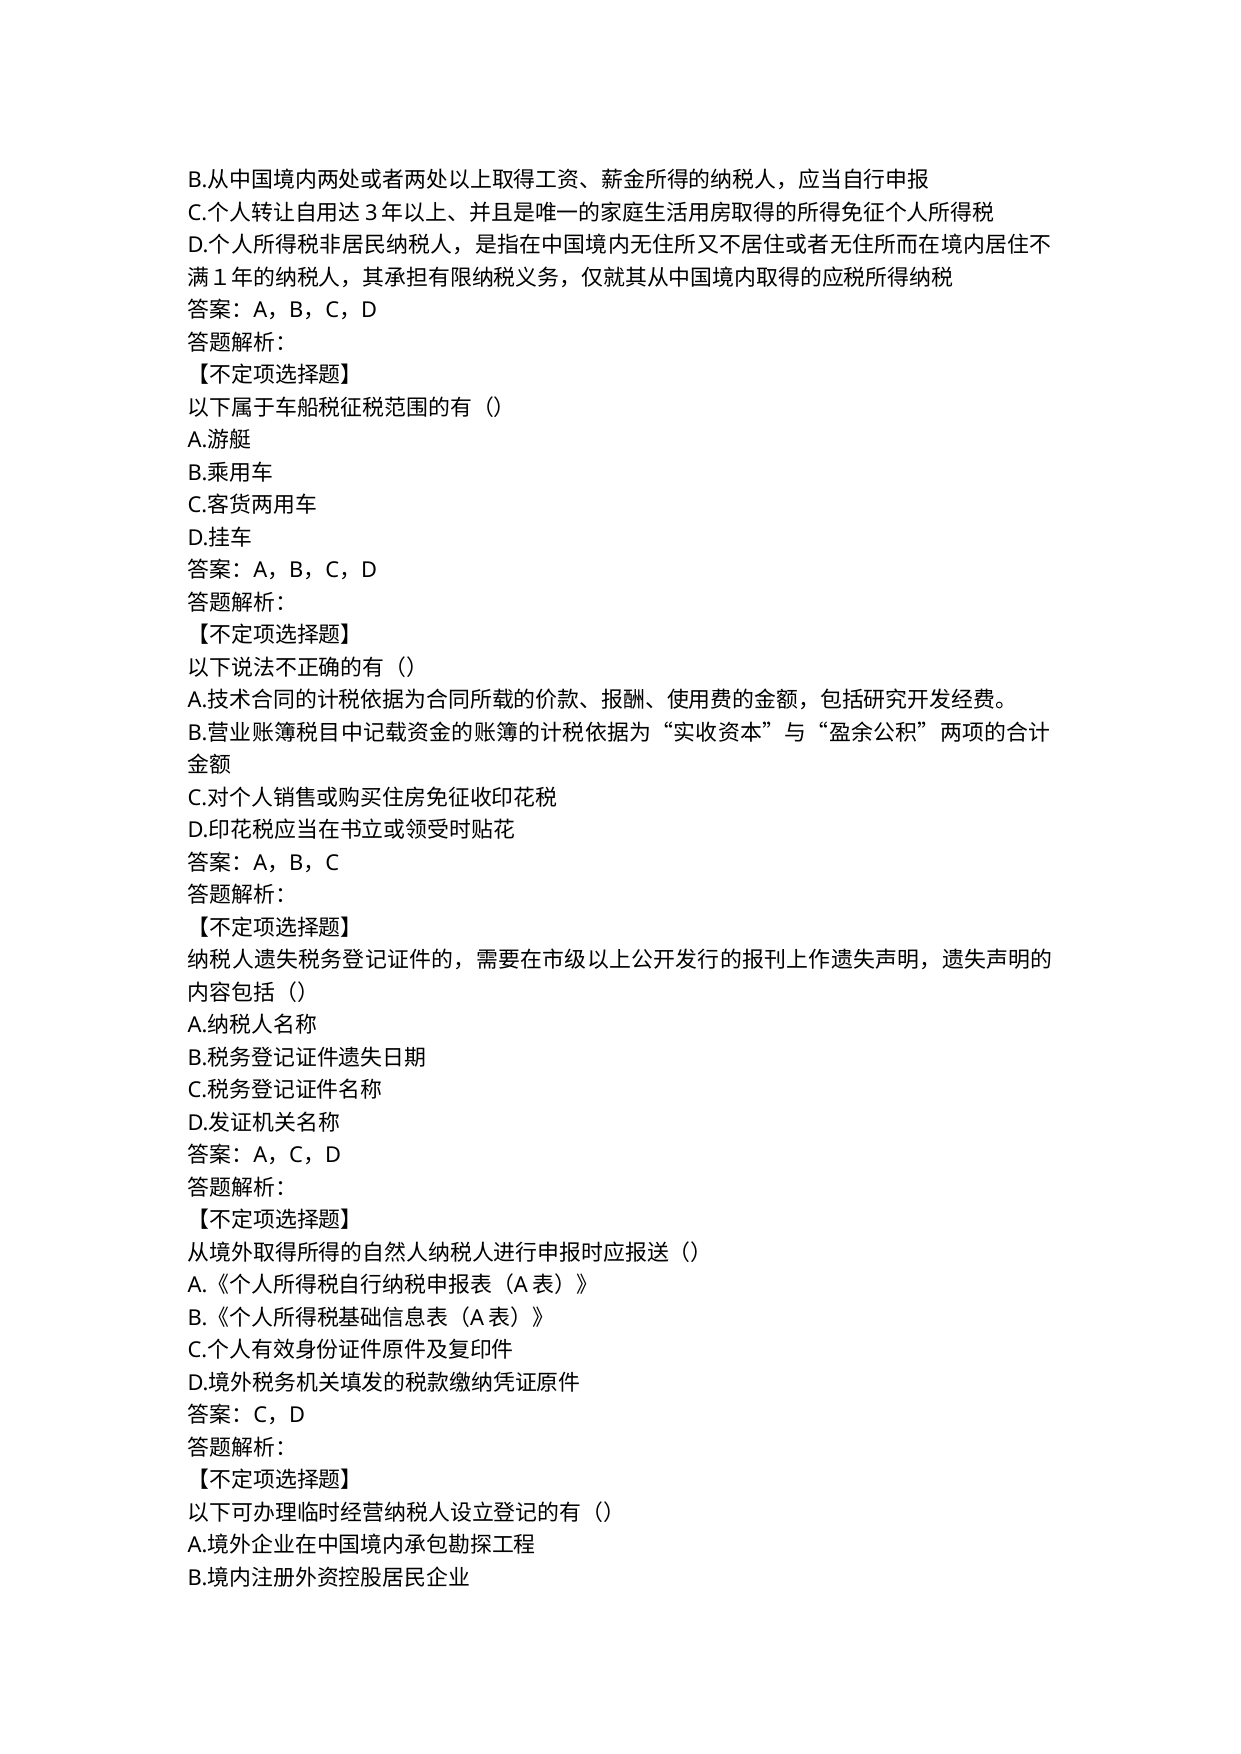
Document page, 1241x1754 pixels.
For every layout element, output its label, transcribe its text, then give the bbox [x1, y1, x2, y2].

text C.客货两用车 [187, 487, 1053, 519]
text B.从中国境内两处或者两处以上取得工资、薪金所得的纳税人，应当自行申报 [187, 162, 1053, 194]
text 以下说法不正确的有（） [187, 649, 1053, 682]
text 答案：A，B，C，D [187, 552, 1053, 584]
text B.税务登记证件遗失日期 [187, 1039, 1053, 1072]
text C.对个人销售或购买住房免征收印花税 [187, 779, 1053, 812]
text A.技术合同的计税依据为合同所载的价款、报酬、使用费的金额，包括研究开发经费。 [187, 682, 1053, 714]
text 答案：A，C，D [187, 1137, 1053, 1169]
text 答案：A，B，C [187, 844, 1053, 877]
text B.乘用车 [187, 454, 1053, 487]
text 【不定项选择题】 [187, 357, 1053, 389]
text A.游艇 [187, 422, 1053, 454]
text 答案：A，B，C，D [187, 292, 1053, 324]
text 答题解析： [187, 877, 1053, 909]
text 答题解析： [187, 324, 1053, 357]
text D.发证机关名称 [187, 1104, 1053, 1137]
text A.境外企业在中国境内承包勘探工程 [187, 1527, 1053, 1559]
text D.挂车 [187, 519, 1053, 552]
text 【不定项选择题】 [187, 617, 1053, 649]
text D.境外税务机关填发的税款缴纳凭证原件 [187, 1364, 1053, 1397]
text A.纳税人名称 [187, 1007, 1053, 1039]
text B.境内注册外资控股居民企业 [187, 1559, 1053, 1592]
text 【不定项选择题】 [187, 909, 1053, 942]
text A.《个人所得税自行纳税申报表（A表）》 [187, 1267, 1053, 1299]
text 以下属于车船税征税范围的有（） [187, 389, 1053, 422]
text C.税务登记证件名称 [187, 1072, 1053, 1104]
text 答题解析： [187, 1169, 1053, 1202]
text 以下可办理临时经营纳税人设立登记的有（） [187, 1494, 1053, 1527]
text 答案：C，D [187, 1397, 1053, 1429]
text 答题解析： [187, 584, 1053, 617]
text C.个人有效身份证件原件及复印件 [187, 1332, 1053, 1364]
text 答题解析： [187, 1429, 1053, 1462]
text 从境外取得所得的自然人纳税人进行申报时应报送（） [187, 1234, 1053, 1267]
text 纳税人遗失税务登记证件的，需要在市级以上公开发行的报刊上作遗失声明，遗失声明的内容包括（） [187, 942, 1053, 1007]
text 【不定项选择题】 [187, 1202, 1053, 1234]
text 【不定项选择题】 [187, 1462, 1053, 1494]
text D.个人所得税非居民纳税人，是指在中国境内无住所又不居住或者无住所而在境内居住不满１年的纳税人，其承担有限纳税义务，仅就其从中国境内取得的应税所得纳税 [187, 227, 1053, 292]
text C.个人转让自用达3年以上、并且是唯一的家庭生活用房取得的所得免征个人所得税 [187, 194, 1053, 227]
text B.营业账簿税目中记载资金的账簿的计税依据为“实收资本”与“盈余公积”两项的合计金额 [187, 714, 1053, 779]
text B.《个人所得税基础信息表（A表）》 [187, 1299, 1053, 1332]
text D.印花税应当在书立或领受时贴花 [187, 812, 1053, 844]
